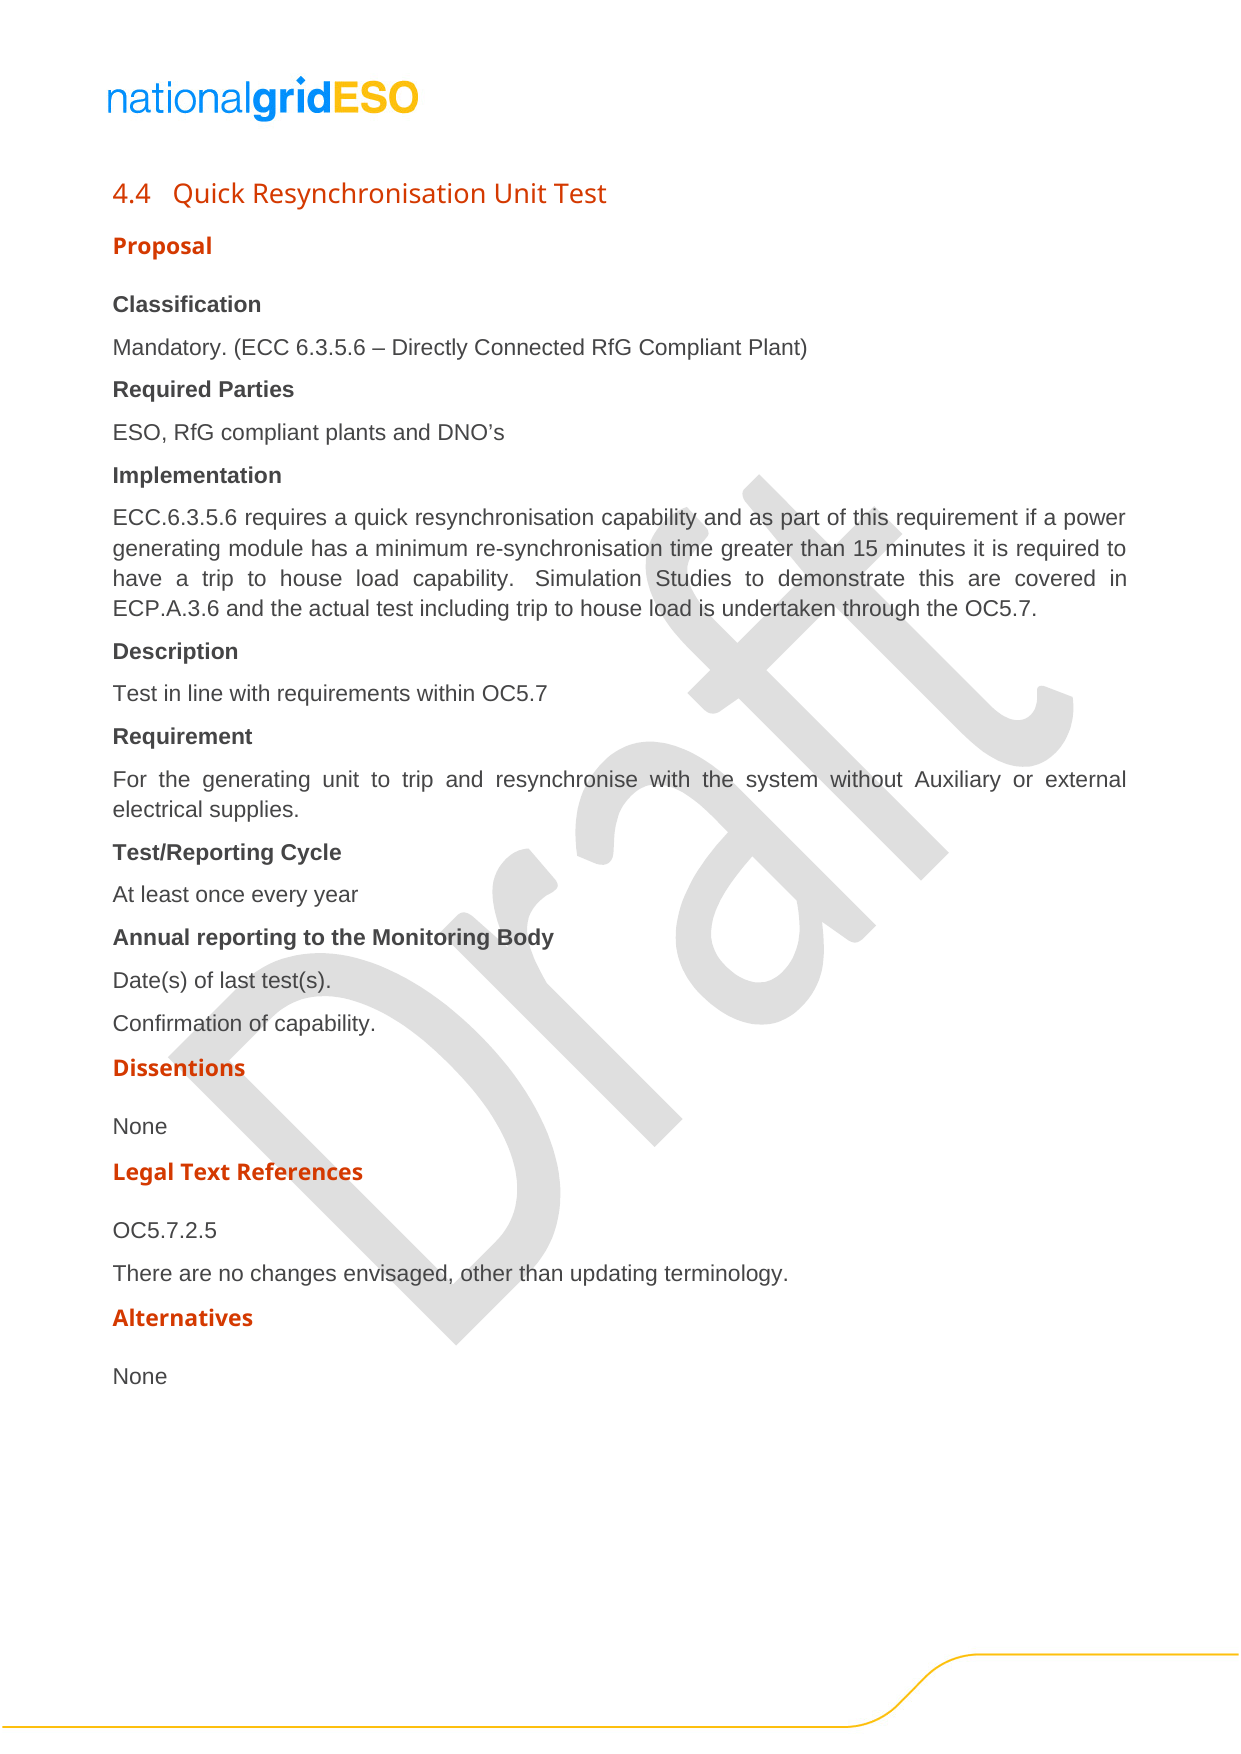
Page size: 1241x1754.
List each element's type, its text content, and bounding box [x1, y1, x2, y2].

text For the generating unit to trip and resynchronise with the system without Auxiliary or external electrical supplies. [112, 766, 1128, 822]
text Required Parties [112, 376, 1128, 403]
subtitle Quick Resynchronisation Unit Test [112, 175, 1128, 212]
text Proposal [112, 230, 1128, 261]
text Implementation [112, 462, 1128, 488]
text Description [112, 638, 1128, 664]
text Test/Reporting Cycle [112, 839, 1128, 865]
text Mandatory. (ECC 6.3.5.6 – Directly Connected RfG Compliant Plant) [112, 333, 1128, 360]
text There are no changes envisaged, other than updating terminology. [112, 1259, 1128, 1286]
text Alternatives [112, 1302, 1128, 1333]
text Annual reporting to the Monitoring Body [112, 924, 1128, 951]
text Legal Text References [112, 1156, 1128, 1187]
text Requirement [112, 723, 1128, 749]
picture [2, 1, 1239, 1751]
text Confirmation of capability. [112, 1009, 1128, 1036]
text None [112, 1363, 1128, 1389]
text OC5.7.2.5 [112, 1217, 1128, 1243]
text At least once every year [112, 881, 1128, 908]
text Classification [112, 291, 1128, 317]
text Test in line with requirements within OC5.7 [112, 680, 1128, 707]
text ECC.6.3.5.6 requires a quick resynchronisation capability and as part of this requirement if a power generating module has a minimum re-synchronisation time greater than 15 minutes it is required to have a trip to house load capability. Simulation Studies to demonstrate this are covered in ECP.A.3.6 and the actual test including trip to house load is undertaken through the OC5.7. [112, 504, 1128, 621]
text None [112, 1113, 1128, 1139]
text Date(s) of last test(s). [112, 967, 1128, 993]
text Dissentions [112, 1052, 1128, 1083]
text ESO, RfG compliant plants and DNO’s [112, 419, 1128, 445]
